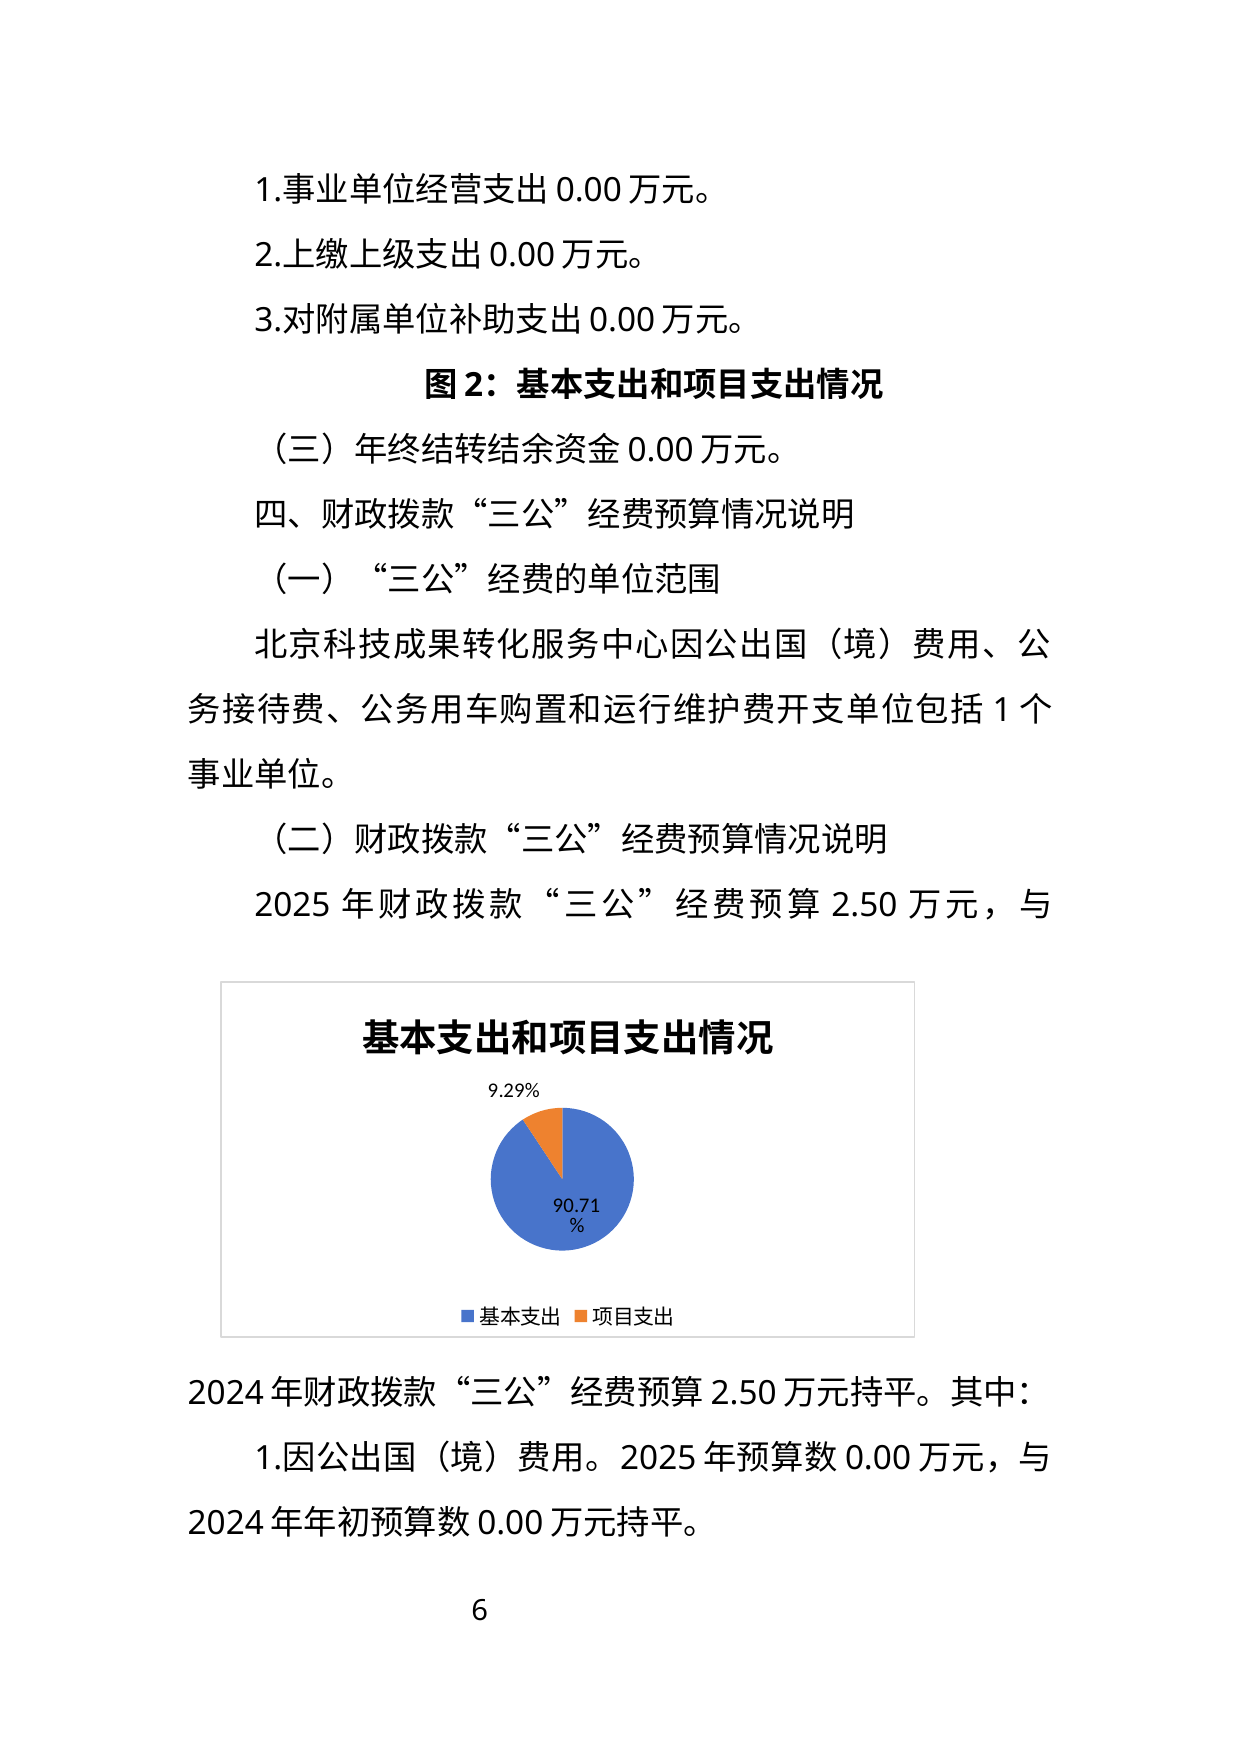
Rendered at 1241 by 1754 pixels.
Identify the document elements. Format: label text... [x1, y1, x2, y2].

text （一）“三公”经费的单位范围 [187, 545, 1053, 610]
list 年终结转结余资金0.00万元。 [187, 415, 1053, 480]
text 1.因公出国（境）费用。2025年预算数0.00万元，与2024年年初预算数0.00万元持平。 [187, 1422, 1053, 1552]
text 1.事业单位经营支出0.00万元。 [187, 155, 1053, 220]
text （二）财政拨款“三公”经费预算情况说明 [187, 805, 1053, 870]
text 北京科技成果转化服务中心因公出国（境）费用、公务接待费、公务用车购置和运行维护费开支单位包括1个事业单位。 [187, 610, 1053, 805]
text 四、财政拨款“三公”经费预算情况说明 [187, 480, 1053, 545]
text 2025年财政拨款“三公”经费预算2.50万元，与2024年财政拨款“三公”经费预算2.50万元持平。其中： [187, 870, 1053, 1422]
text 3.对附属单位补助支出0.00万元。 [187, 285, 1053, 350]
text 图2：基本支出和项目支出情况 [187, 350, 1053, 415]
text 2.上缴上级支出0.00万元。 [187, 220, 1053, 285]
